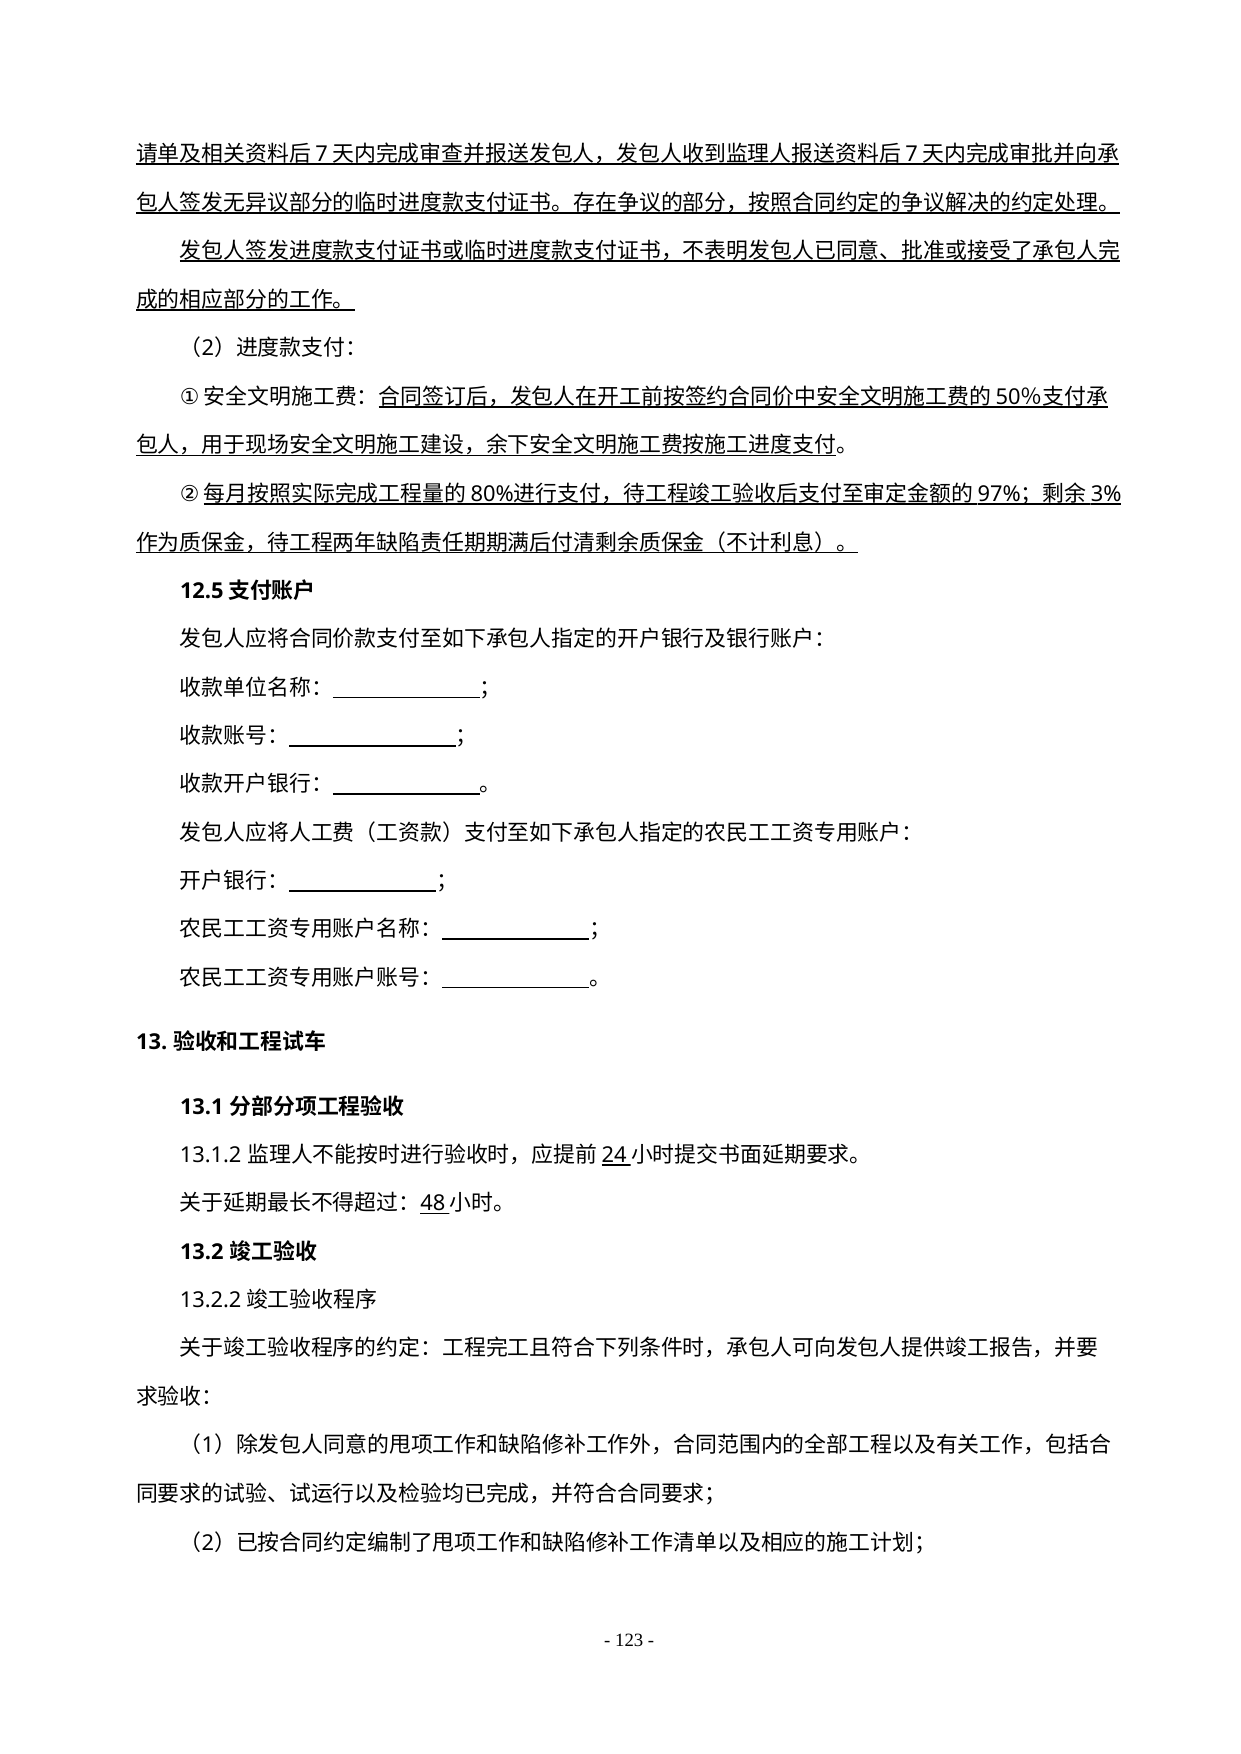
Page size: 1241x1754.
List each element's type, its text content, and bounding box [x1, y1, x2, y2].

text 发包人应将人工费（工资款）支付至如下承包人指定的农民工工资专用账户： [136, 814, 1122, 847]
text ②每月按照实际完成工程量的80%进行支付，待工程竣工验收后支付至审定金额的97%；剩余3%作为质保金，待工程两年缺陷责任期期满后付清剩余质保金（不计利息）。 [136, 475, 1122, 557]
text 收款账号： ； [136, 717, 1122, 750]
text 农民工工资专用账户名称： ； [136, 911, 1122, 943]
text （2）进度款支付： [136, 330, 1122, 362]
text 开户银行： ； [136, 862, 1122, 895]
text 发包人签发进度款支付证书或临时进度款支付证书，不表明发包人已同意、批准或接受了承包人完成的相应部分的工作。 [136, 233, 1122, 314]
subtitle 13. 验收和工程试车 [136, 1024, 1122, 1056]
text 收款单位名称： ； [136, 669, 1122, 702]
text 13.1.2 监理人不能按时进行验收时，应提前24小时提交书面延期要求。 [136, 1137, 1111, 1169]
subtitle 12.5支付账户 [136, 572, 1122, 605]
text 关于竣工验收程序的约定：工程完工且符合下列条件时，承包人可向发包人提供竣工报告，并要求验收： [136, 1330, 1111, 1411]
text 关于延期最长不得超过：48小时。 [136, 1185, 1111, 1217]
text 农民工工资专用账户账号： 。 [136, 959, 1122, 992]
text （2）已按合同约定编制了甩项工作和缺陷修补工作清单以及相应的施工计划； [136, 1524, 1111, 1557]
subtitle 13.2 竣工验收 [136, 1233, 1122, 1266]
subtitle 13.1 分部分项工程验收 [136, 1088, 1122, 1121]
text 发包人应将合同价款支付至如下承包人指定的开户银行及银行账户： [136, 621, 1122, 653]
text ①安全文明施工费：合同签订后，发包人在开工前按签约合同价中安全文明施工费的50％支付承包人，用于现场安全文明施工建设，余下安全文明施工费按施工进度支付。 [136, 378, 1122, 459]
text 13.2.2竣工验收程序 [136, 1282, 1111, 1314]
text 收款开户银行： 。 [136, 766, 1122, 798]
text （1）除发包人同意的甩项工作和缺陷修补工作外，合同范围内的全部工程以及有关工作，包括合同要求的试验、试运行以及检验均已完成，并符合合同要求； [136, 1427, 1111, 1508]
